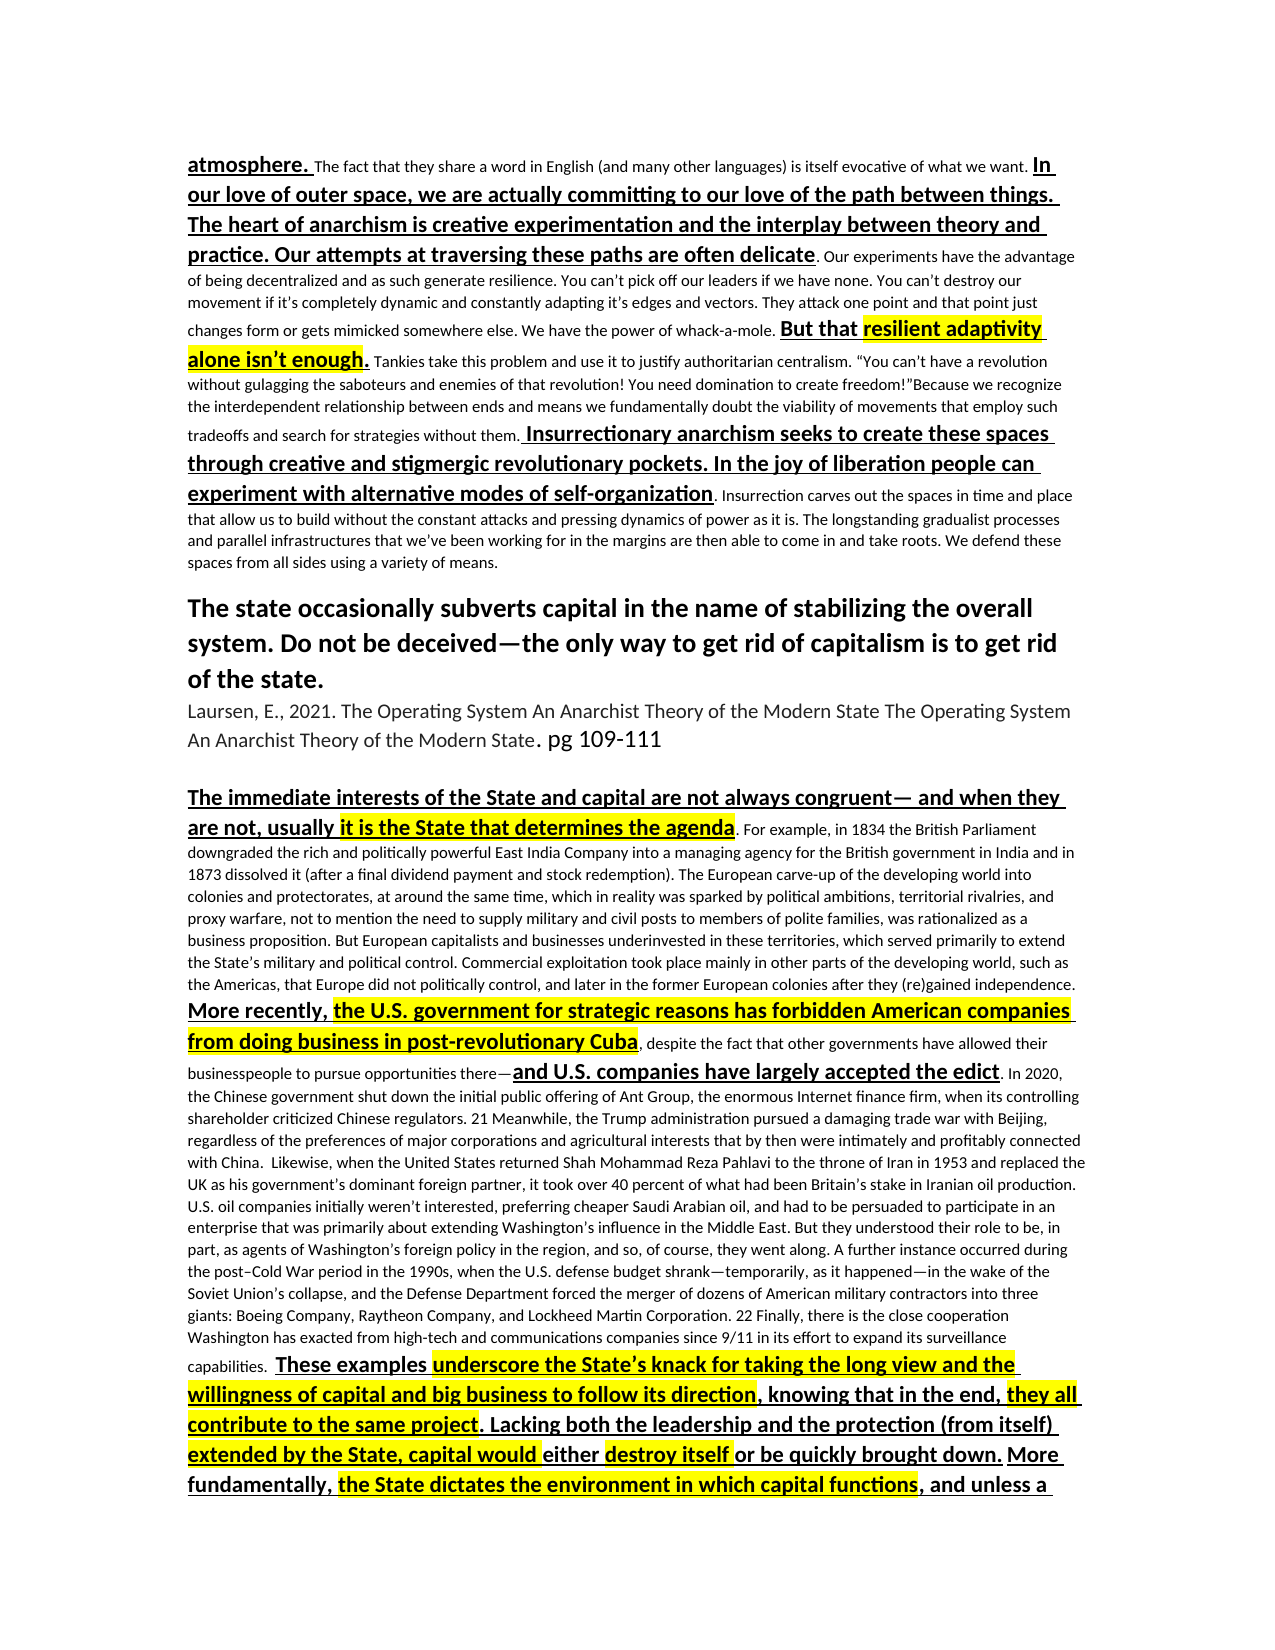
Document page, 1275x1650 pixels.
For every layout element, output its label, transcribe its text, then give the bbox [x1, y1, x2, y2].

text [187, 783, 1087, 1498]
text Laursen, E., 2021. The Operating System An Anarchist Theory of the Modern State The Operating System An Anarchist Theory of the Modern State. pg 109-111 [187, 698, 1087, 754]
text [187, 150, 1087, 573]
subtitle The state occasionally subverts capital in the name of stabilizing the overall system. Do not be deceived—the only way to get rid of capitalism is to get rid of the state. [187, 591, 1087, 695]
